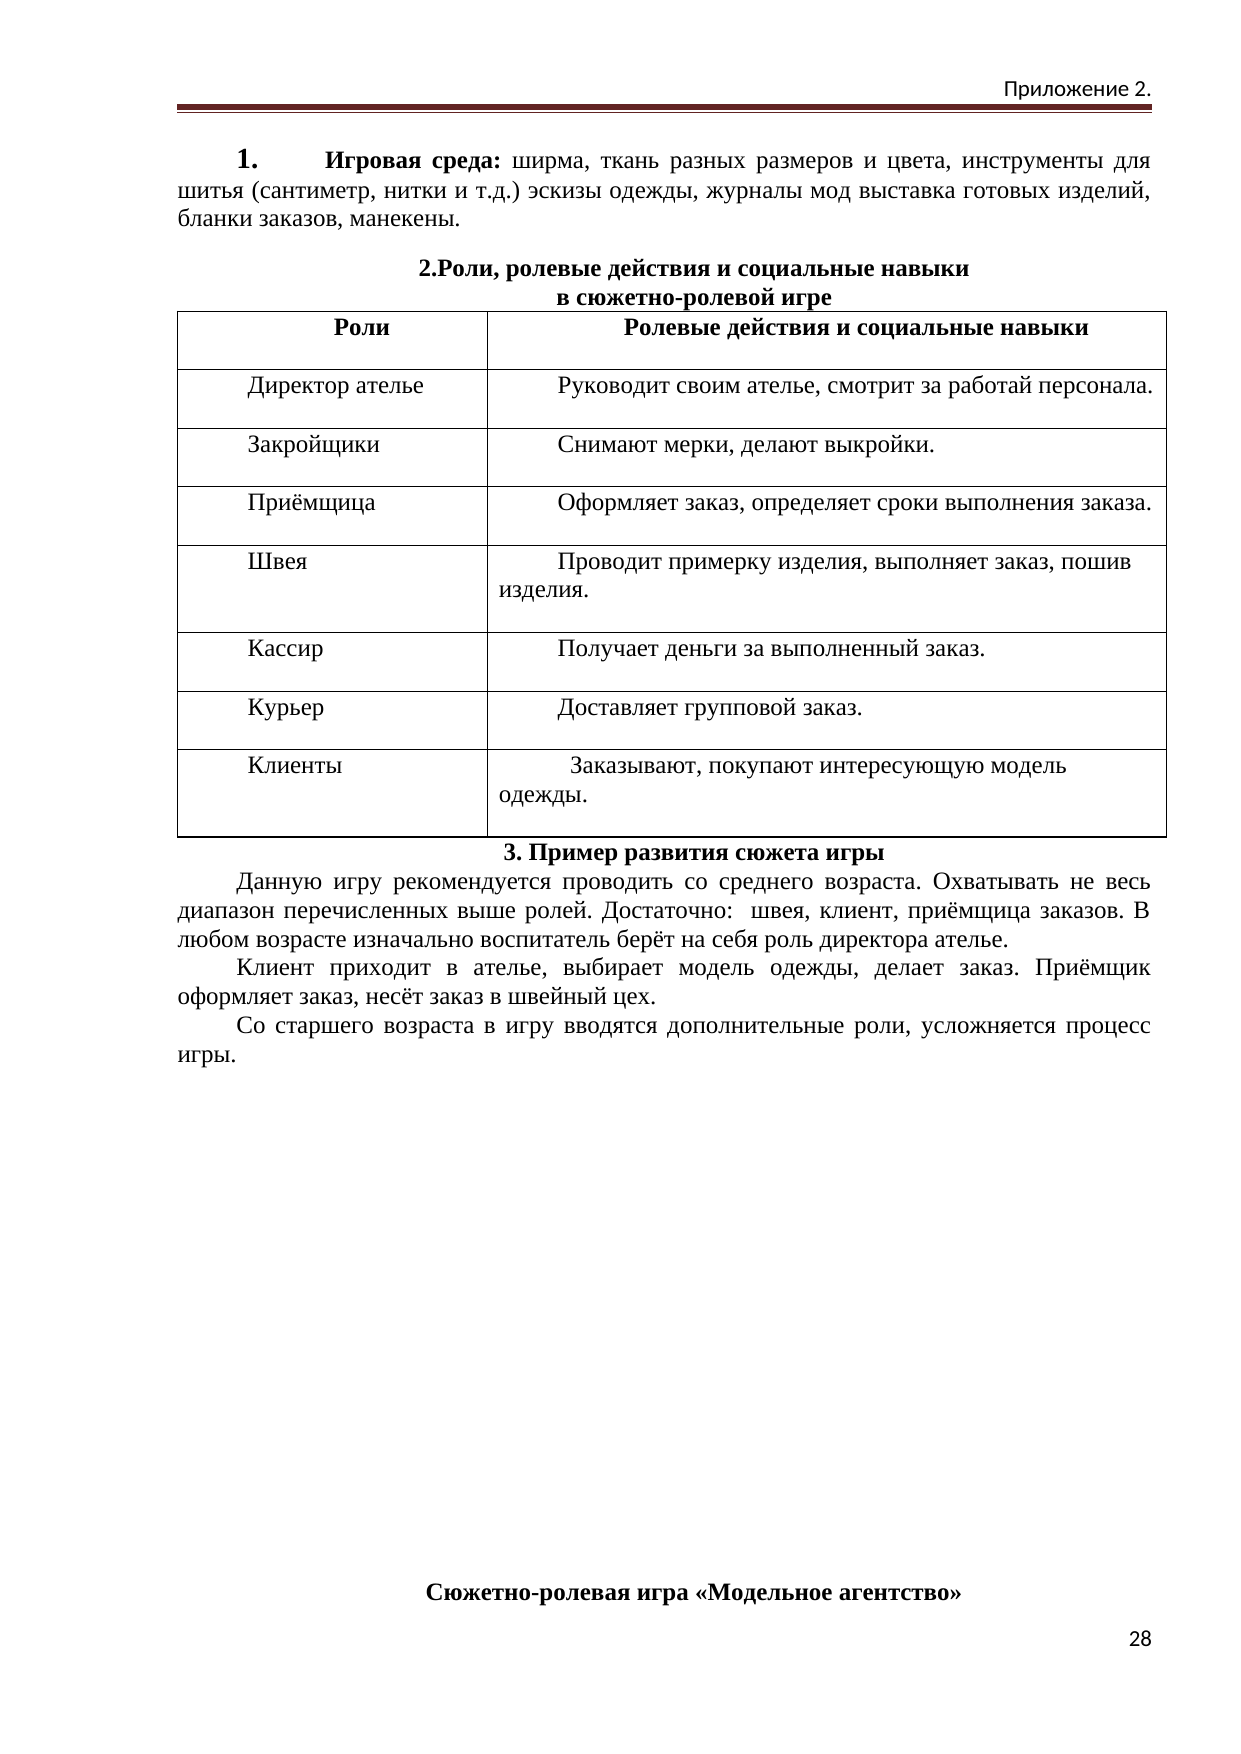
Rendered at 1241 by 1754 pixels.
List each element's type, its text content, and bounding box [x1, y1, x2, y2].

table_cell Курьер [178, 692, 487, 749]
table_cell Доставляет групповой заказ. [488, 692, 1166, 749]
table_cell Клиенты [178, 750, 487, 836]
table_header Ролевые действия и социальные навыки [488, 312, 1166, 369]
table_cell Кассир [178, 633, 487, 691]
table_header Роли [178, 312, 487, 369]
table_cell Приёмщица [178, 487, 487, 545]
text 3. Пример развития сюжета игры [177, 838, 1152, 866]
table_cell Получает деньги за выполненный заказ. [488, 633, 1166, 691]
table_cell Директор ателье [178, 370, 487, 428]
text Данную игру рекомендуется проводить со среднего возраста. Охватывать не весь диапазон перечисленных выше ролей. Достаточно: швея, клиент, приёмщица заказов. В любом возрасте изначально воспитатель берёт на себя роль директора ателье. [177, 866, 1152, 952]
table_cell Руководит своим ателье, смотрит за работай персонала. [488, 370, 1166, 428]
text 2.Роли, ролевые действия и социальные навыки [177, 253, 1152, 282]
text Сюжетно-ролевая игра «Модельное агентство» [177, 1577, 1152, 1606]
table_cell Снимают мерки, делают выкройки. [488, 429, 1166, 486]
table_cell Оформляет заказ, определяет сроки выполнения заказа. [488, 487, 1166, 545]
table_cell Проводит примерку изделия, выполняет заказ, пошив изделия. [488, 546, 1166, 632]
list в сюжетно-ролевой игре [177, 282, 1152, 311]
table_cell Заказывают, покупают интересующую модель одежды. [488, 750, 1166, 836]
table_cell Закройщики [178, 429, 487, 486]
list Игровая среда: ширма, ткань разных размеров и цвета, инструменты для шитья (сантиметр, нитки и т.д.) эскизы одежды, журналы мод выставка готовых изделий, бланки заказов, манекены. [177, 141, 1152, 232]
table_cell Швея [178, 546, 487, 632]
list Со старшего возраста в игру вводятся дополнительные роли, усложняется процесс игры. [177, 1010, 1152, 1067]
list Клиент приходит в ателье, выбирает модель одежды, делает заказ. Приёмщик оформляет заказ, несёт заказ в швейный цех. [177, 952, 1152, 1010]
